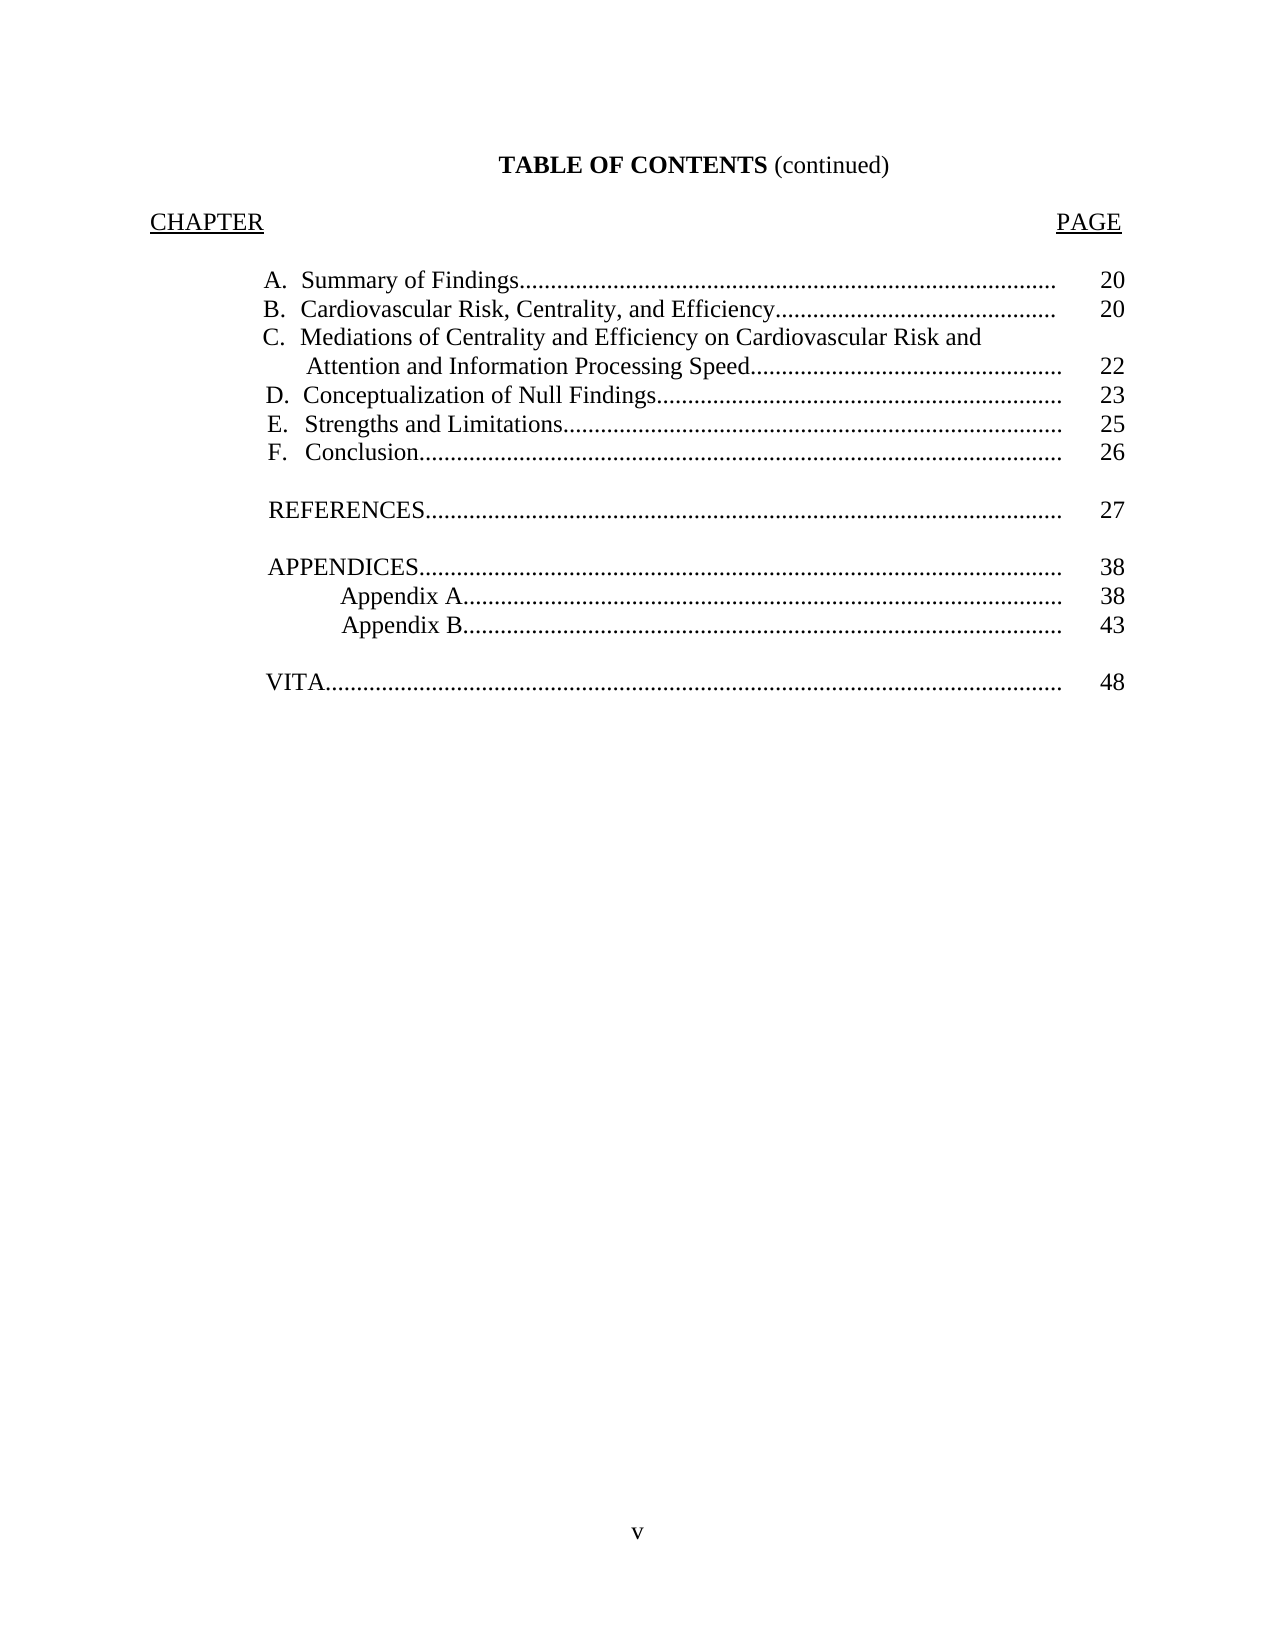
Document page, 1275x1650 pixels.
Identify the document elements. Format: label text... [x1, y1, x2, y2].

list Summary of Findings...................................................................................... 20 [262, 265, 1125, 294]
list Appendix A................................................................................................ 38 [337, 581, 1125, 610]
list Conceptualization of Null Findings................................................................. 23 [262, 380, 1125, 409]
text REFERENCES...................................................................................................... 27 [262, 495, 1125, 524]
list Cardiovascular Risk, Centrality, and Efficiency............................................. 20 [262, 294, 1125, 322]
list Attention and Information Processing Speed.................................................. 22 [300, 351, 1125, 380]
list CHAPTER PAGE [150, 207, 1125, 236]
list TABLE OF CONTENTS (continued) [262, 150, 1125, 179]
list Strengths and Limitations................................................................................ 25 [262, 409, 1125, 437]
list Mediations of Centrality and Efficiency on Cardiovascular Risk and [262, 322, 1125, 351]
list Conclusion....................................................................................................... 26 [262, 437, 1125, 466]
list APPENDICES....................................................................................................... 38 [262, 552, 1125, 581]
list Appendix B................................................................................................ 43 [337, 610, 1125, 639]
text VITA...................................................................................................................... 48 [262, 667, 1125, 696]
